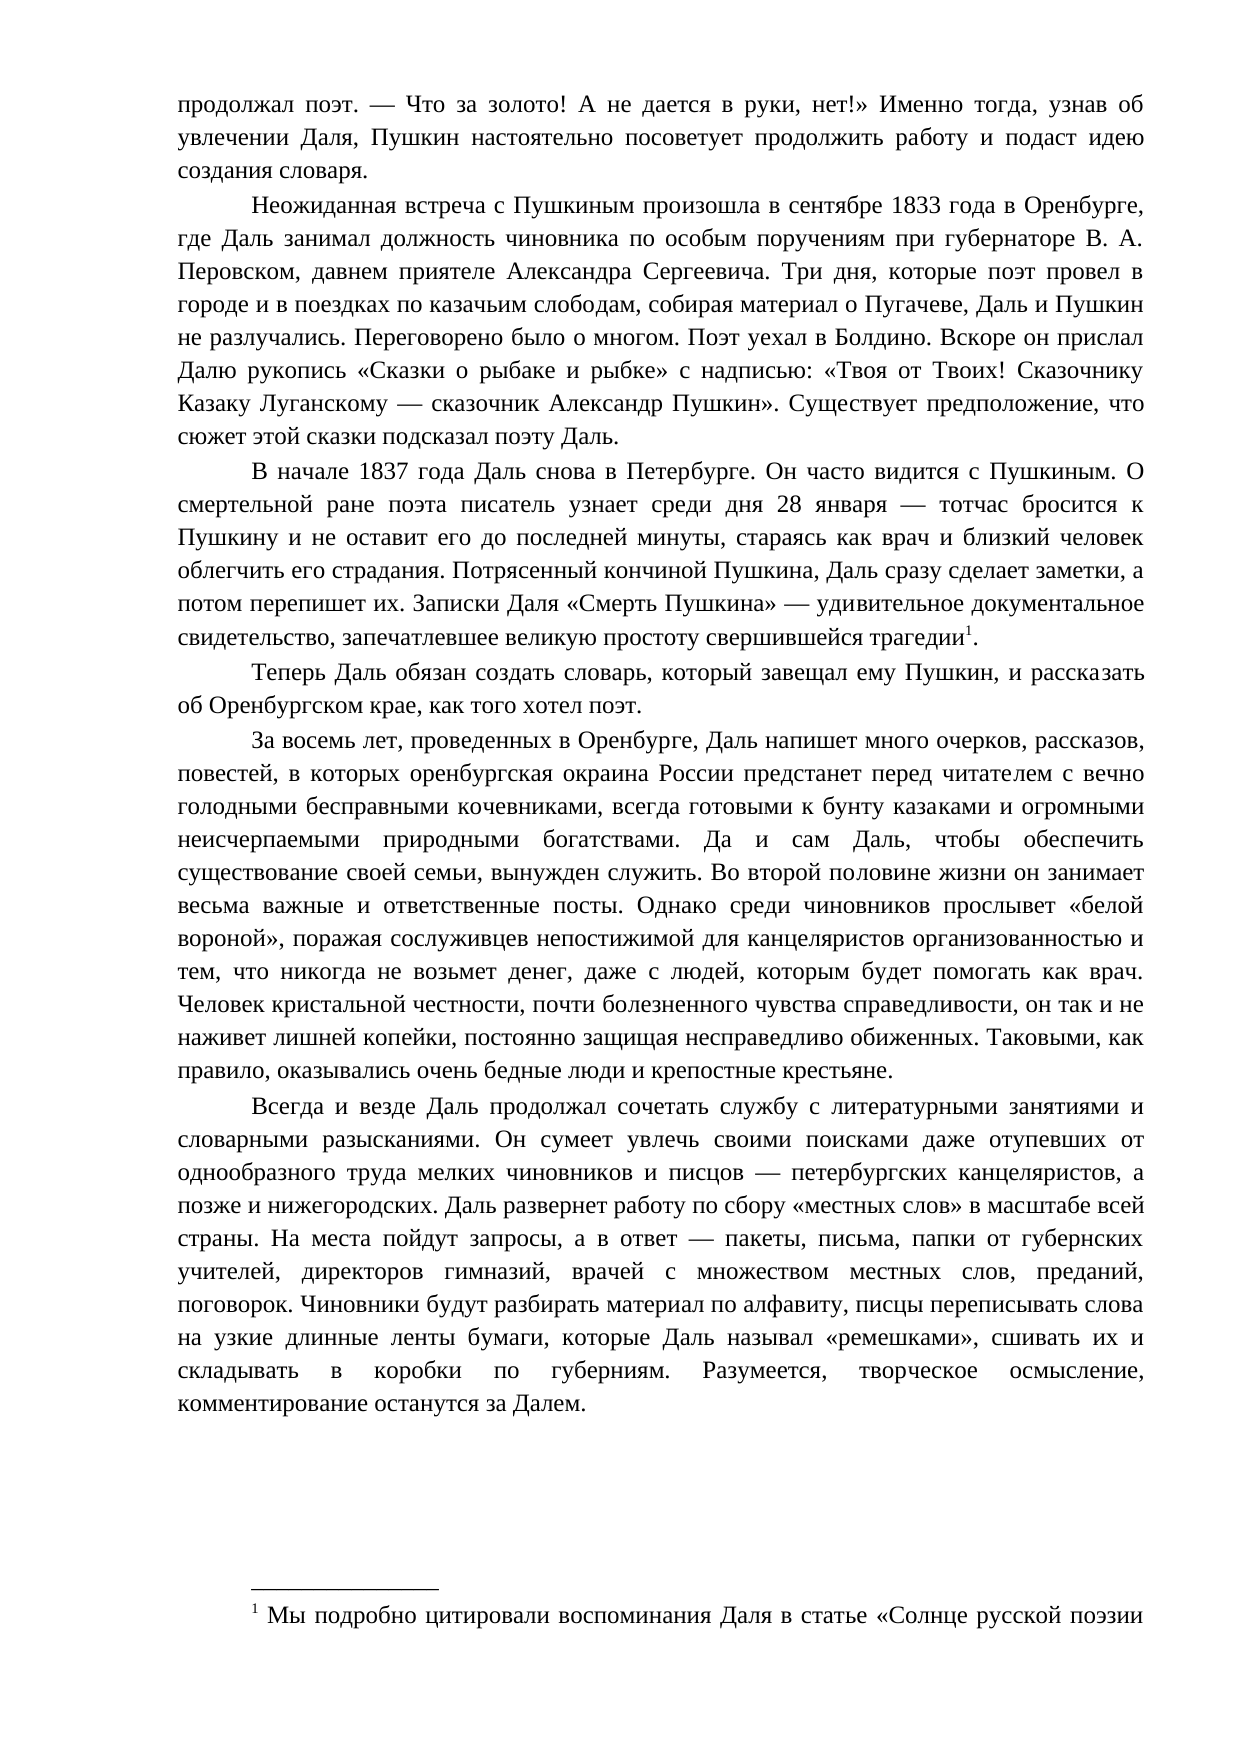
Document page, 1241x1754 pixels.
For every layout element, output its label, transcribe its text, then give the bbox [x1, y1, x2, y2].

text _______________ [177, 1564, 1144, 1593]
text Неожиданная встреча с Пушкиным произошла в сентябре 1833 года в Оренбурге, где Даль занимал должность чиновника по особым поручениям при губернаторе В. А. Перовском, давнем приятеле Александра Сергеевича. Три дня, которые поэт провел в городе и в поездках по казачьим слободам, собирая материал о Пугачеве, Даль и Пушкин не разлучались. Переговорено было о многом. Поэт уехал в Болдино. Вскоре он прислал Далю рукопись «Сказки о рыбаке и рыбке» с надписью: «Твоя от Твоих! Сказочнику Казаку Луганскому — сказочник Александр Пушкин». Существует предположение, что сюжет этой сказки подсказал поэту Даль. [177, 190, 1144, 450]
text Всегда и везде Даль продолжал сочетать службу с литературными занятиями и словарными разысканиями. Он сумеет увлечь своими поисками даже отупевших от однообразного труда мелких чиновников и писцов — петербургских канцеляристов, а позже и нижегородских. Даль развернет работу по сбору «местных слов» в масштабе всей страны. На места пойдут запросы, а в ответ — пакеты, письма, папки от губернских учителей, директоров гимназий, врачей с множеством местных слов, преданий, поговорок. Чиновники будут разбирать материал по алфавиту, писцы переписывать слова на узкие длинные ленты бумаги, которые Даль называл «ремешками», сшивать их и складывать в коробки по губерниям. Разумеется, творческое осмысление, комментирование останутся за Далем. [177, 1091, 1144, 1417]
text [177, 1600, 1144, 1628]
text В начале 1837 года Даль снова в Петербурге. Он часто видится с Пушкиным. О смертельной ране поэта писатель узнает среди дня 28 января — тотчас бросится к Пушкину и не оставит его до последней минуты, стараясь как врач и близкий человек облегчить его страдания. Потрясенный кончиной Пушкина, Даль сразу сделает заметки, а потом перепишет их. Записки Даля «Смерть Пушкина» — удивительное документальное свидетельство, запечатлевшее великую простоту свершившейся трагедии1. [177, 456, 1144, 650]
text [177, 89, 1144, 183]
text Теперь Даль обязан создать словарь, который завещал ему Пушкин, и рассказать об Оренбургском крае, как того хотел поэт. [177, 657, 1144, 719]
text За восемь лет, проведенных в Оренбурге, Даль напишет много очерков, рассказов, повестей, в которых оренбургская окраина России предстанет перед читателем с вечно голодными бесправными кочевниками, всегда готовыми к бунту казаками и огромными неисчерпаемыми природными богатствами. Да и сам Даль, чтобы обеспечить существование своей семьи, вынужден служить. Во второй половине жизни он занимает весьма важные и ответственные посты. Однако среди чиновников прослывет «белой вороной», поражая сослуживцев непостижимой для канцеляристов организованностью и тем, что никогда не возьмет денег, даже с людей, которым будет помогать как врач. Человек кристальной честности, почти болезненного чувства справедливости, он так и не наживет лишней копейки, постоянно защищая несправедливо обиженных. Таковыми, как правило, оказывались очень бедные люди и крепостные крестьяне. [177, 725, 1144, 1084]
